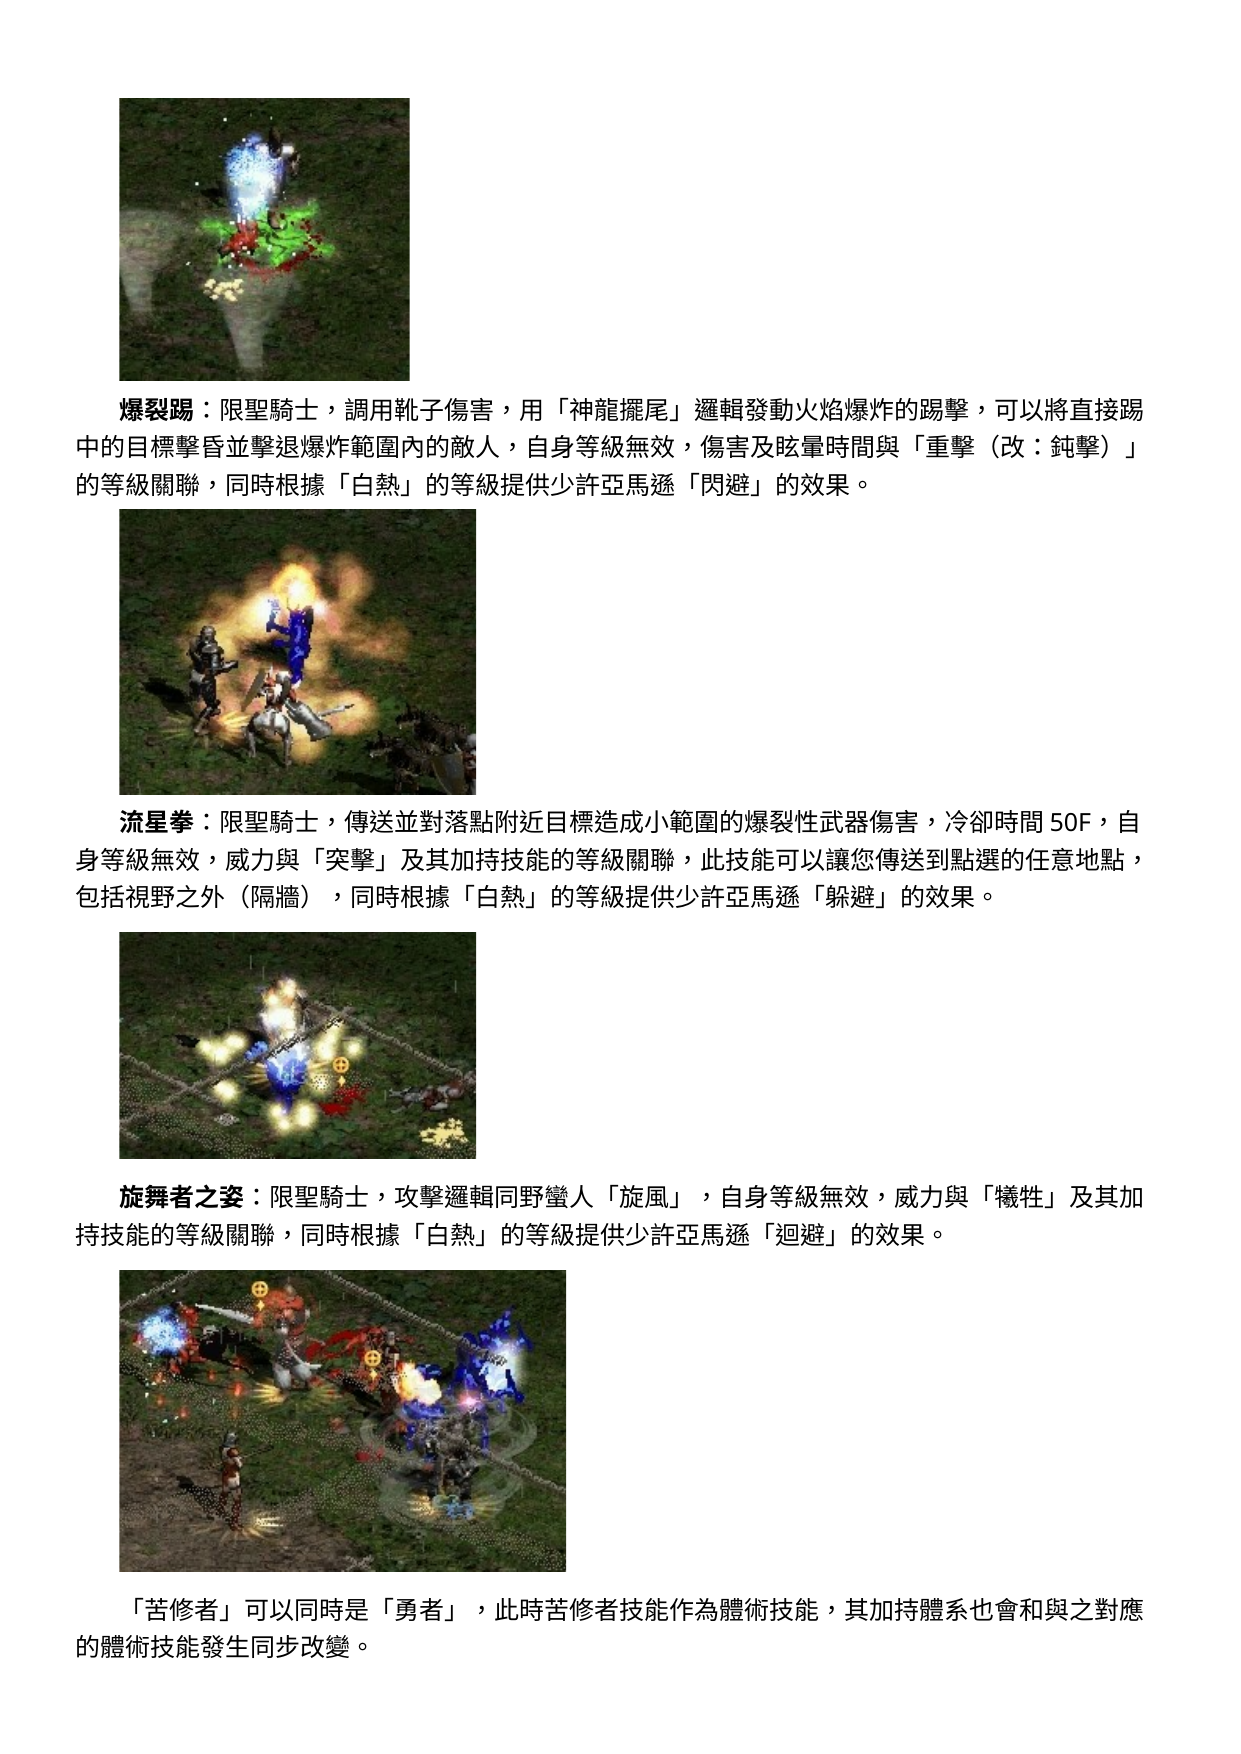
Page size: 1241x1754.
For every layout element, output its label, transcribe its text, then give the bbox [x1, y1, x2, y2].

picture [119, 1270, 567, 1572]
text 「苦修者」可以同時是「勇者」，此時苦修者技能作為體術技能，其加持體系也會和與之對應的體術技能發生同步改變。 [75, 1589, 1165, 1664]
picture [119, 98, 410, 381]
text 旋舞者之姿：限聖騎士，攻擊邏輯同野蠻人「旋風」，自身等級無效，威力與「犧牲」及其加持技能的等級關聯，同時根據「白熱」的等級提供少許亞馬遜「迴避」的效果。 [75, 1177, 1165, 1252]
picture [119, 509, 477, 795]
text 爆裂踢：限聖騎士，調用靴子傷害，用「神龍擺尾」邏輯發動火焰爆炸的踢擊，可以將直接踢中的目標擊昏並擊退爆炸範圍內的敵人，自身等級無效，傷害及眩暈時間與「重擊（改：鈍擊）」的等級關聯，同時根據「白熱」的等級提供少許亞馬遜「閃避」的效果。 [75, 389, 1165, 502]
picture [119, 932, 477, 1159]
text 流星拳：限聖騎士，傳送並對落點附近目標造成小範圍的爆裂性武器傷害，冷卻時間50F，自身等級無效，威力與「突擊」及其加持技能的等級關聯，此技能可以讓您傳送到點選的任意地點，包括視野之外（隔牆），同時根據「白熱」的等級提供少許亞馬遜「躲避」的效果。 [75, 802, 1165, 914]
